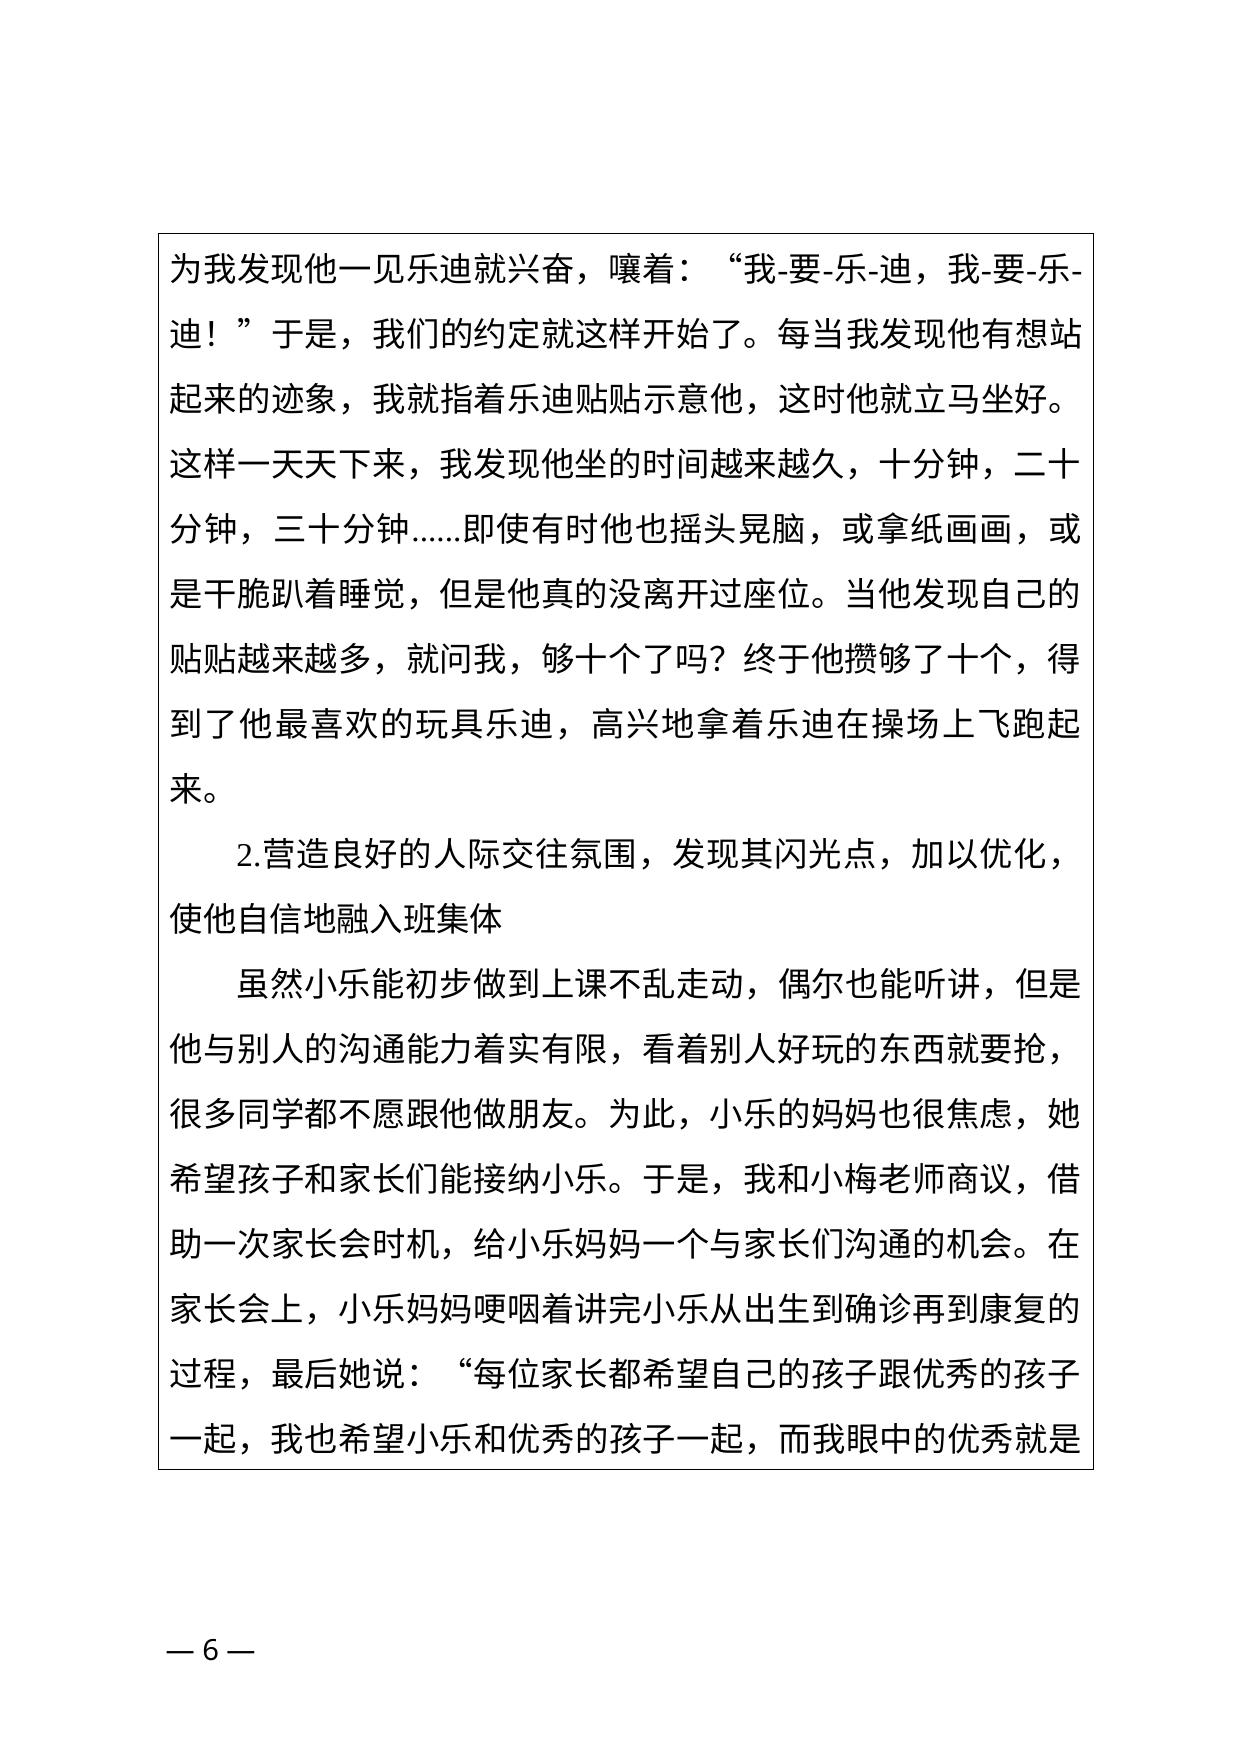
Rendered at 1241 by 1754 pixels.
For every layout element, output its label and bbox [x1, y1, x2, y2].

table_cell [159, 234, 1093, 1469]
